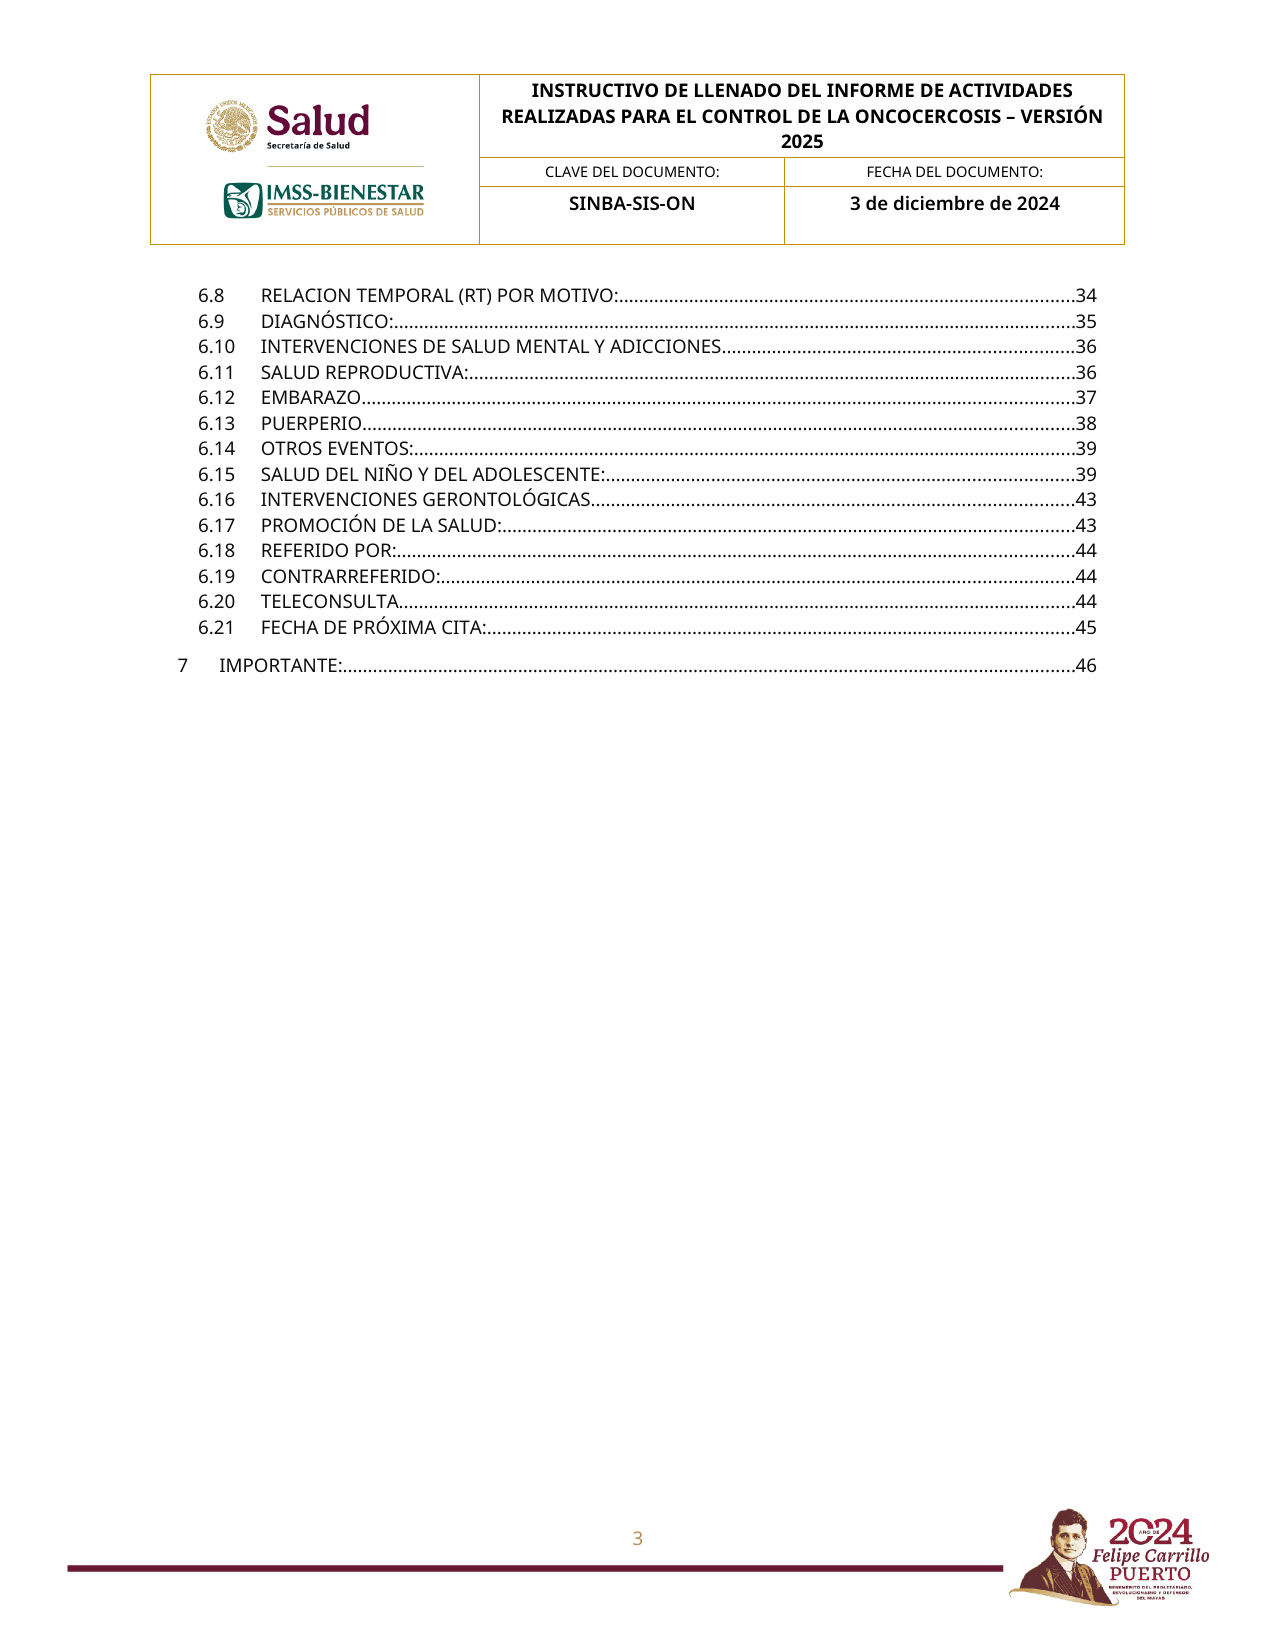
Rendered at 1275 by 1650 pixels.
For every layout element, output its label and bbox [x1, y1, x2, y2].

picture [0, 1497, 1275, 1650]
picture [206, 100, 424, 219]
